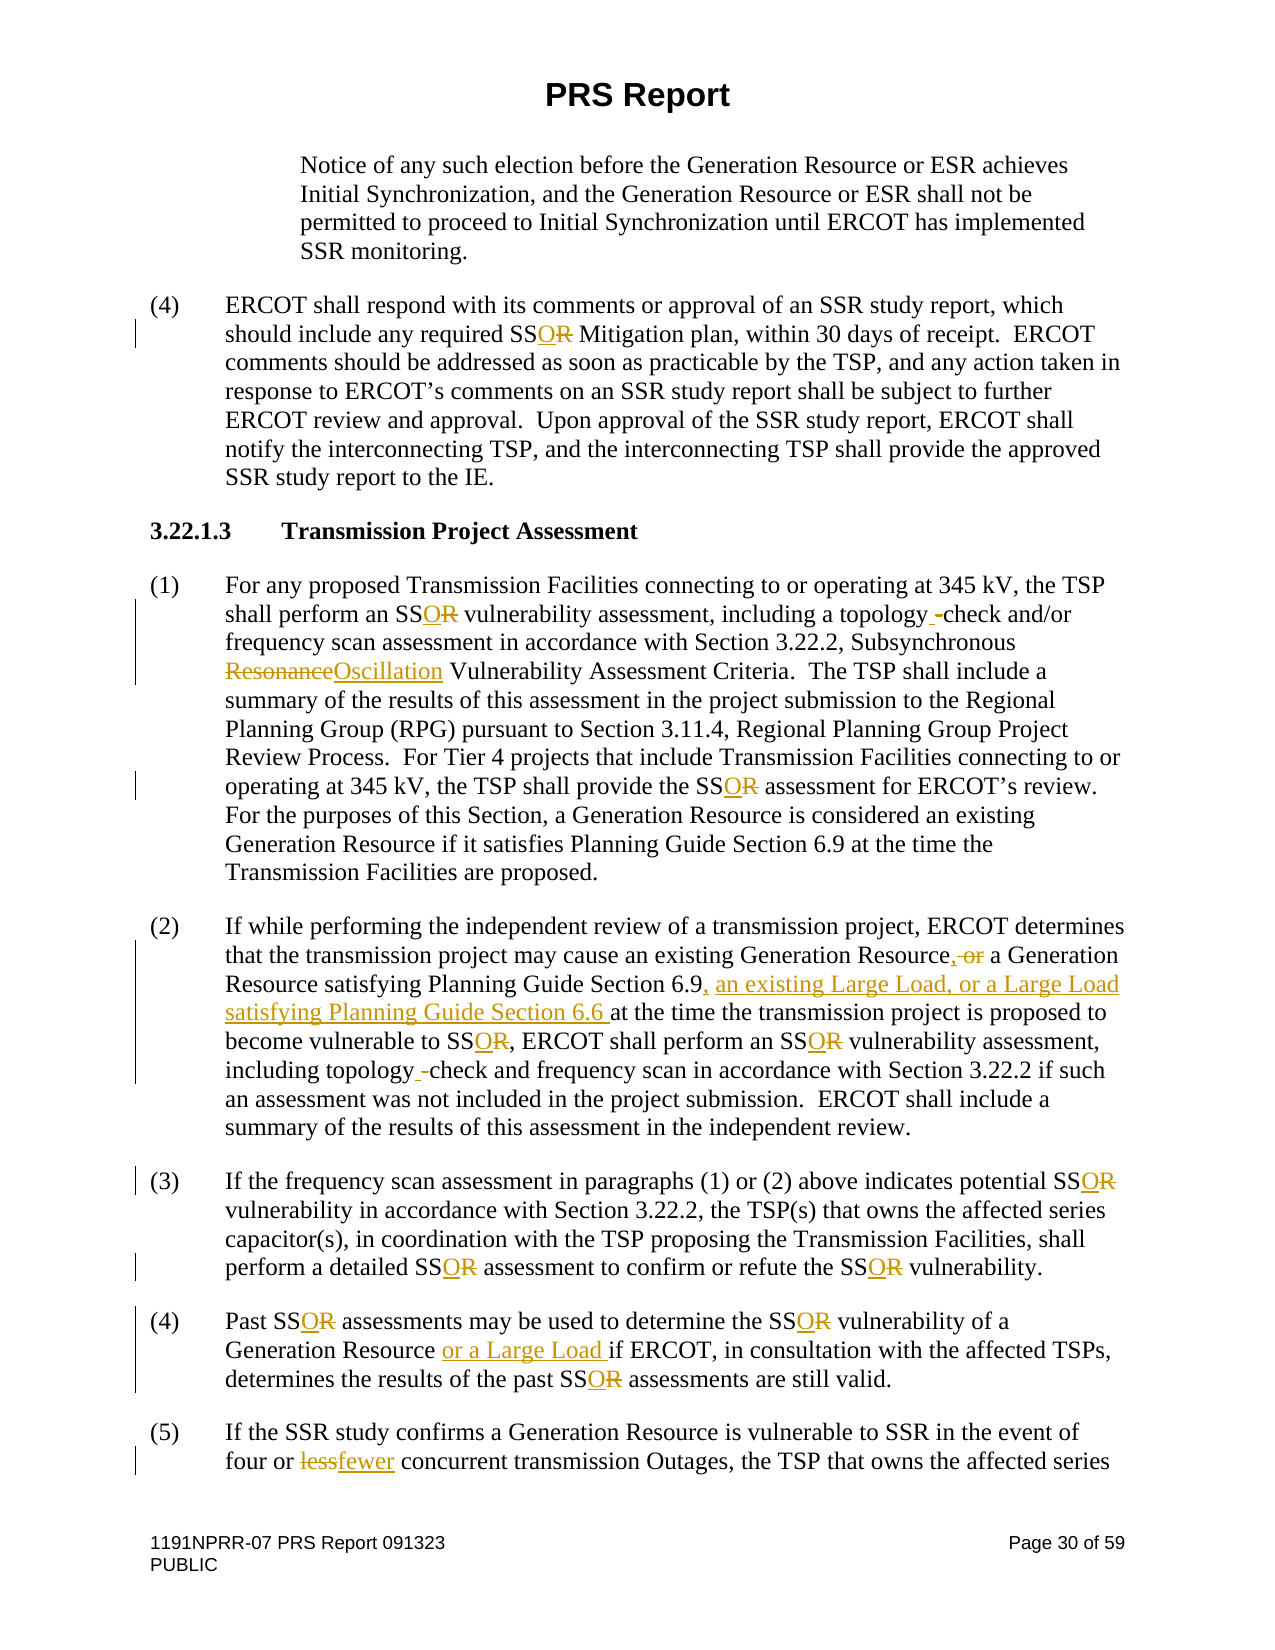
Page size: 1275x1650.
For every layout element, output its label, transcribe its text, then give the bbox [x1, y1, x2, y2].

text 3.22.1.3 Transmission Project Assessment [150, 516, 1125, 545]
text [225, 150, 1125, 265]
text (4) Past SS assessments may be used to determine the SS vulnerability of a Generation Resource if ERCOT, in consultation with the affected TSPs, determines the results of the past SS assessments are still valid. [150, 1306, 1125, 1392]
text (3) If the frequency scan assessment in paragraphs (1) or (2) above indicates potential SS vulnerability in accordance with Section 3.22.2, the TSP(s) that owns the affected series capacitor(s), in coordination with the TSP proposing the Transmission Facilities, shall perform a detailed SS assessment to confirm or refute the SS vulnerability. [150, 1166, 1125, 1281]
text (2) If while performing the independent review of a transmission project, ERCOT determines that the transmission project may cause an existing Generation Resource a Generation Resource satisfying Planning Guide Section 6.9 at the time the transmission project is proposed to become vulnerable to SS, ERCOT shall perform an SS vulnerability assessment, including topologycheck and frequency scan in accordance with Section 3.22.2 if such an assessment was not included in the project submission. ERCOT shall include a summary of the results of this assessment in the independent review. [150, 911, 1125, 1141]
text (4) ERCOT shall respond with its comments or approval of an SSR study report, which should include any required SS Mitigation plan, within 30 days of receipt. ERCOT comments should be addressed as soon as practicable by the TSP, and any action taken in response to ERCOT’s comments on an SSR study report shall be subject to further ERCOT review and approval. Upon approval of the SSR study report, ERCOT shall notify the interconnecting TSP, and the interconnecting TSP shall provide the approved SSR study report to the IE. [150, 290, 1125, 491]
text (1) For any proposed Transmission Facilities connecting to or operating at 345 kV, the TSP shall perform an SS vulnerability assessment, including a topologycheck and/or frequency scan assessment in accordance with Section 3.22.2, Subsynchronous Vulnerability Assessment Criteria. The TSP shall include a summary of the results of this assessment in the project submission to the Regional Planning Group (RPG) pursuant to Section 3.11.4, Regional Planning Group Project Review Process. For Tier 4 projects that include Transmission Facilities connecting to or operating at 345 kV, the TSP shall provide the SS assessment for ERCOT’s review. For the purposes of this Section, a Generation Resource is considered an existing Generation Resource if it satisfies Planning Guide Section 6.9 at the time the Transmission Facilities are proposed. [150, 570, 1125, 886]
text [150, 1417, 1125, 1475]
